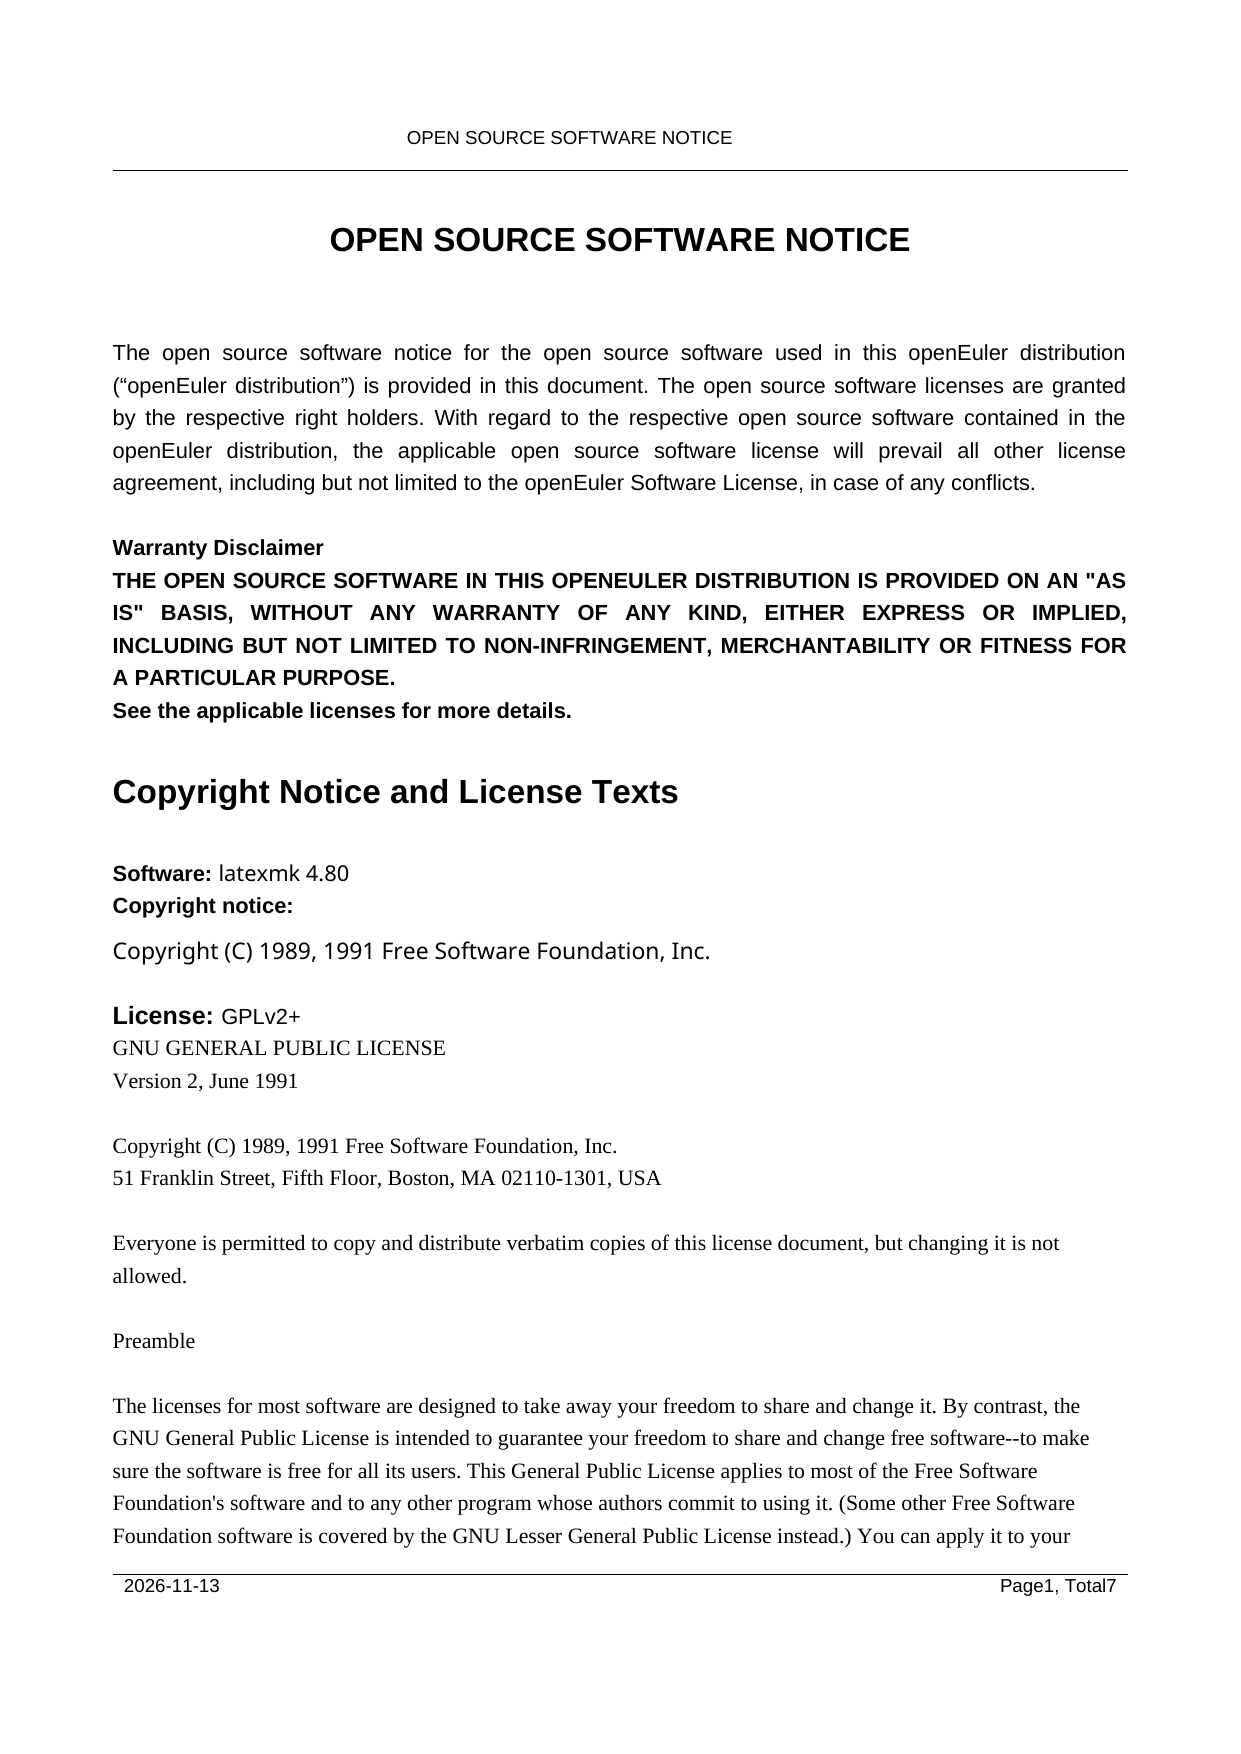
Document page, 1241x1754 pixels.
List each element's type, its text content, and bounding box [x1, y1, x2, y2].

text Warranty Disclaimer [112, 531, 1128, 564]
text Copyright (C) 1989, 1991 Free Software Foundation, Inc. [112, 934, 1128, 999]
text Copyright notice: [112, 889, 1128, 921]
text License: GPLv2+ [112, 999, 1128, 1031]
text OPEN SOURCE SOFTWARE NOTICE [112, 206, 1128, 271]
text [112, 1031, 1128, 1551]
text The open source software notice for the open source software used in this openEuler distribution (“openEuler distribution”) is provided in this document. The open source software licenses are granted by the respective right holders. With regard to the respective open source software contained in the openEuler distribution, the applicable open source software license will prevail all other license agreement, including but not limited to the openEuler Software License, in case of any conflicts. [112, 336, 1128, 499]
text Copyright Notice and License Texts [112, 759, 1128, 824]
title Software: latexmk 4.80 [112, 856, 1128, 889]
text THE OPEN SOURCE SOFTWARE IN THIS OPENEULER DISTRIBUTION IS PROVIDED ON AN "AS IS" BASIS, WITHOUT ANY WARRANTY OF ANY KIND, EITHER EXPRESS OR IMPLIED, INCLUDING BUT NOT LIMITED TO NON-INFRINGEMENT, MERCHANTABILITY OR FITNESS FOR A PARTICULAR PURPOSE. See the applicable licenses for more details. [112, 564, 1128, 726]
